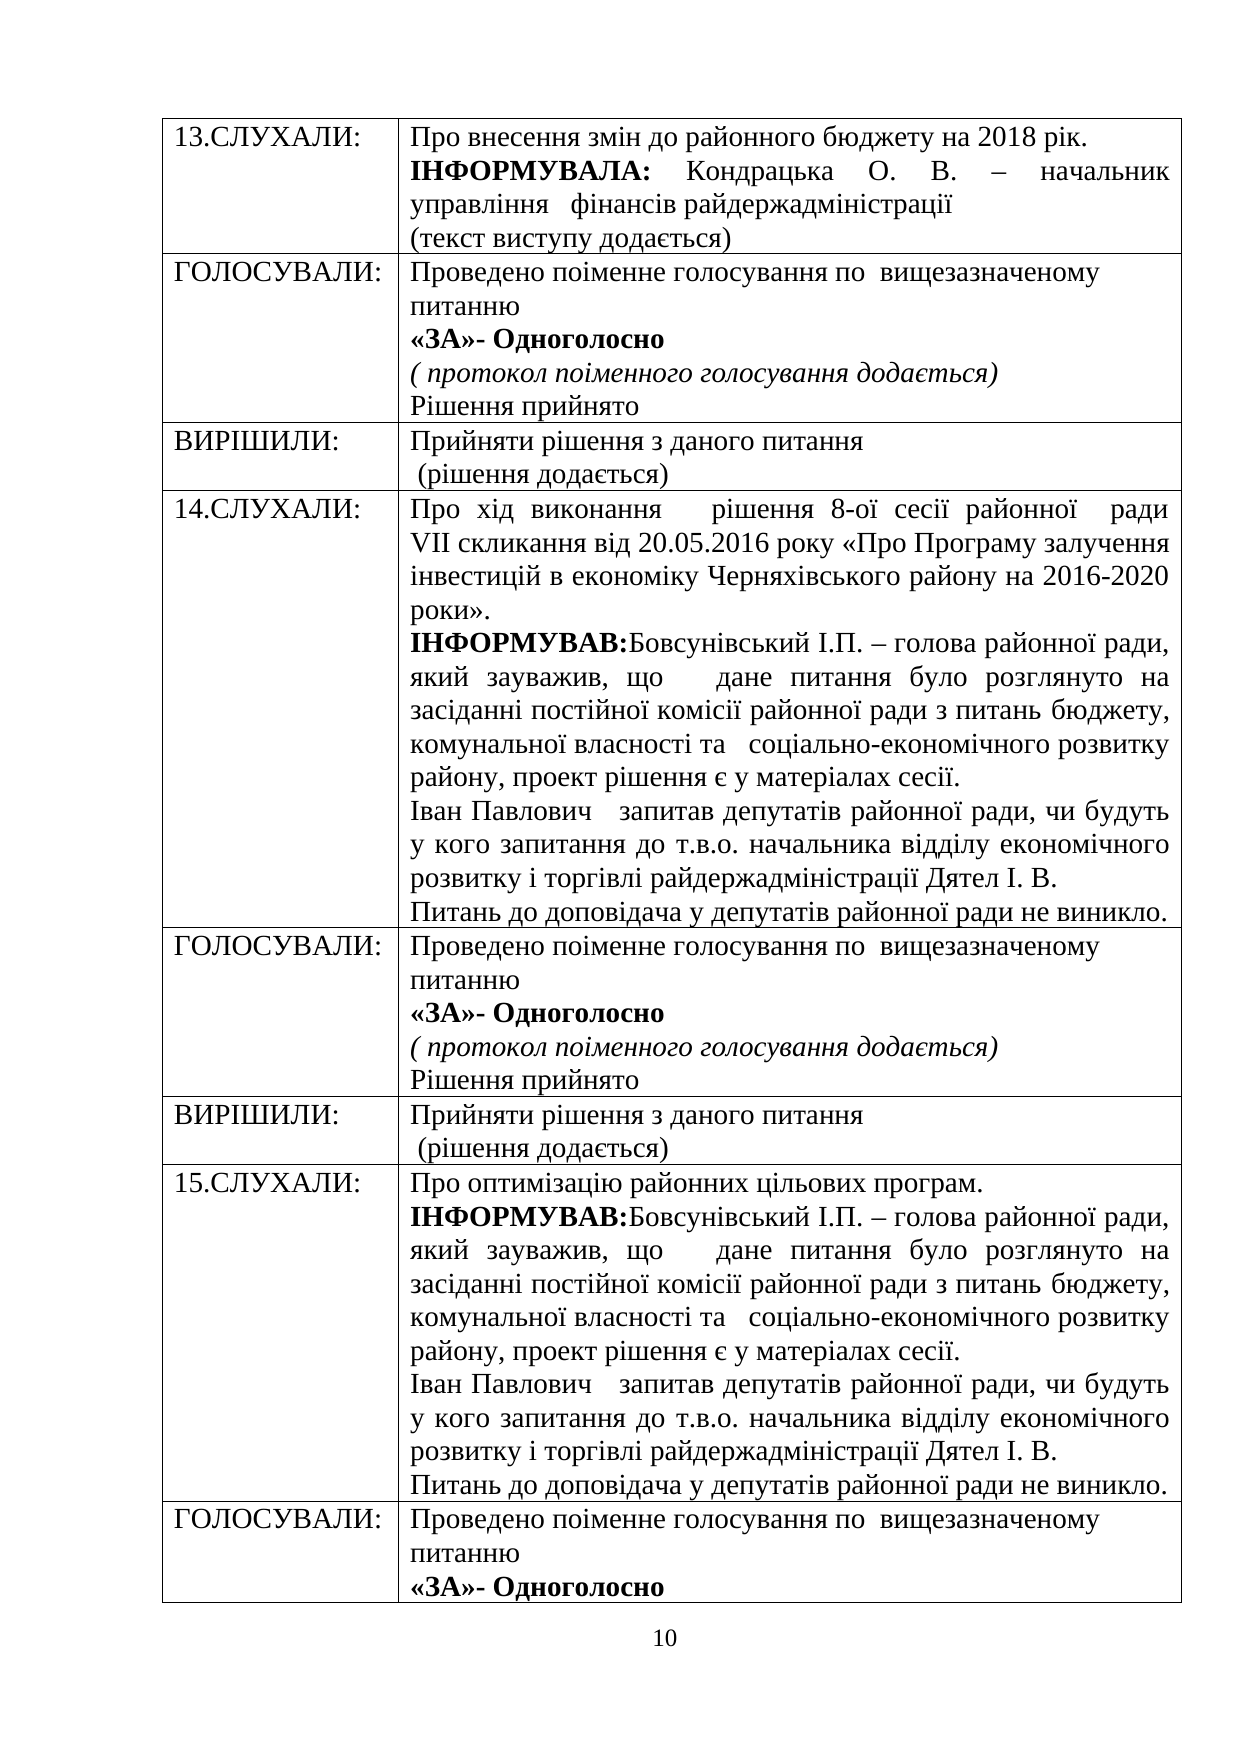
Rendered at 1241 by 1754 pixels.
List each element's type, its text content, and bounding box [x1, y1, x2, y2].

table_cell Прийняти рішення з даного питання (рішення додається) [399, 1097, 1181, 1164]
table_cell ВИРІШИЛИ: [163, 1097, 398, 1164]
table_cell Про оптимізацію районних цільових програм. ІНФОРМУВАВ:Бовсунівський І.П. – голова районної ради, який зауважив, що дане питання було розглянуто на засіданні постійної комісії районної ради з питань бюджету, комунальної власності та соціально-економічного розвитку району, проект рішення є у матеріалах сесії. Іван Павлович запитав депутатів районної ради, чи будуть у кого запитання до т.в.о. начальника відділу економічного розвитку і торгівлі райдержадміністрації Дятел І. В. Питань до доповідача у депутатів районної ради не виникло. [399, 1165, 1181, 1501]
table_cell ГОЛОСУВАЛИ: [163, 928, 398, 1096]
table_cell ГОЛОСУВАЛИ: [163, 1502, 398, 1602]
table_cell ГОЛОСУВАЛИ: [163, 254, 398, 422]
table_cell Про хід виконання рішення 8-ої сесії районної ради VІІ скликання від 20.05.2016 року «Про Програму залучення інвестицій в економіку Черняхівського району на 2016-2020 роки». ІНФОРМУВАВ:Бовсунівський І.П. – голова районної ради, який зауважив, що дане питання було розглянуто на засіданні постійної комісії районної ради з питань бюджету, комунальної власності та соціально-економічного розвитку району, проект рішення є у матеріалах сесії. Іван Павлович запитав депутатів районної ради, чи будуть у кого запитання до т.в.о. начальника відділу економічного розвитку і торгівлі райдержадміністрації Дятел І. В. Питань до доповідача у депутатів районної ради не виникло. [399, 491, 1181, 927]
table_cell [399, 1502, 1181, 1602]
table_cell 14.СЛУХАЛИ: [163, 491, 398, 927]
table_cell 13.СЛУХАЛИ: [163, 119, 398, 253]
table_cell Проведено поіменне голосування по вищезазначеному питанню «ЗА»- Одноголосно ( протокол поіменного голосування додається) Рішення прийнято [399, 928, 1181, 1096]
table_cell 15.СЛУХАЛИ: [163, 1165, 398, 1501]
table_cell Проведено поіменне голосування по вищезазначеному питанню «ЗА»- Одноголосно ( протокол поіменного голосування додається) Рішення прийнято [399, 254, 1181, 422]
table_cell ВИРІШИЛИ: [163, 423, 398, 490]
table_cell Прийняти рішення з даного питання (рішення додається) [399, 423, 1181, 490]
table_cell Про внесення змін до районного бюджету на 2018 рік. ІНФОРМУВАЛА: Кондрацька О. В. – начальник управління фінансів райдержадміністрації (текст виступу додається) [399, 119, 1181, 253]
